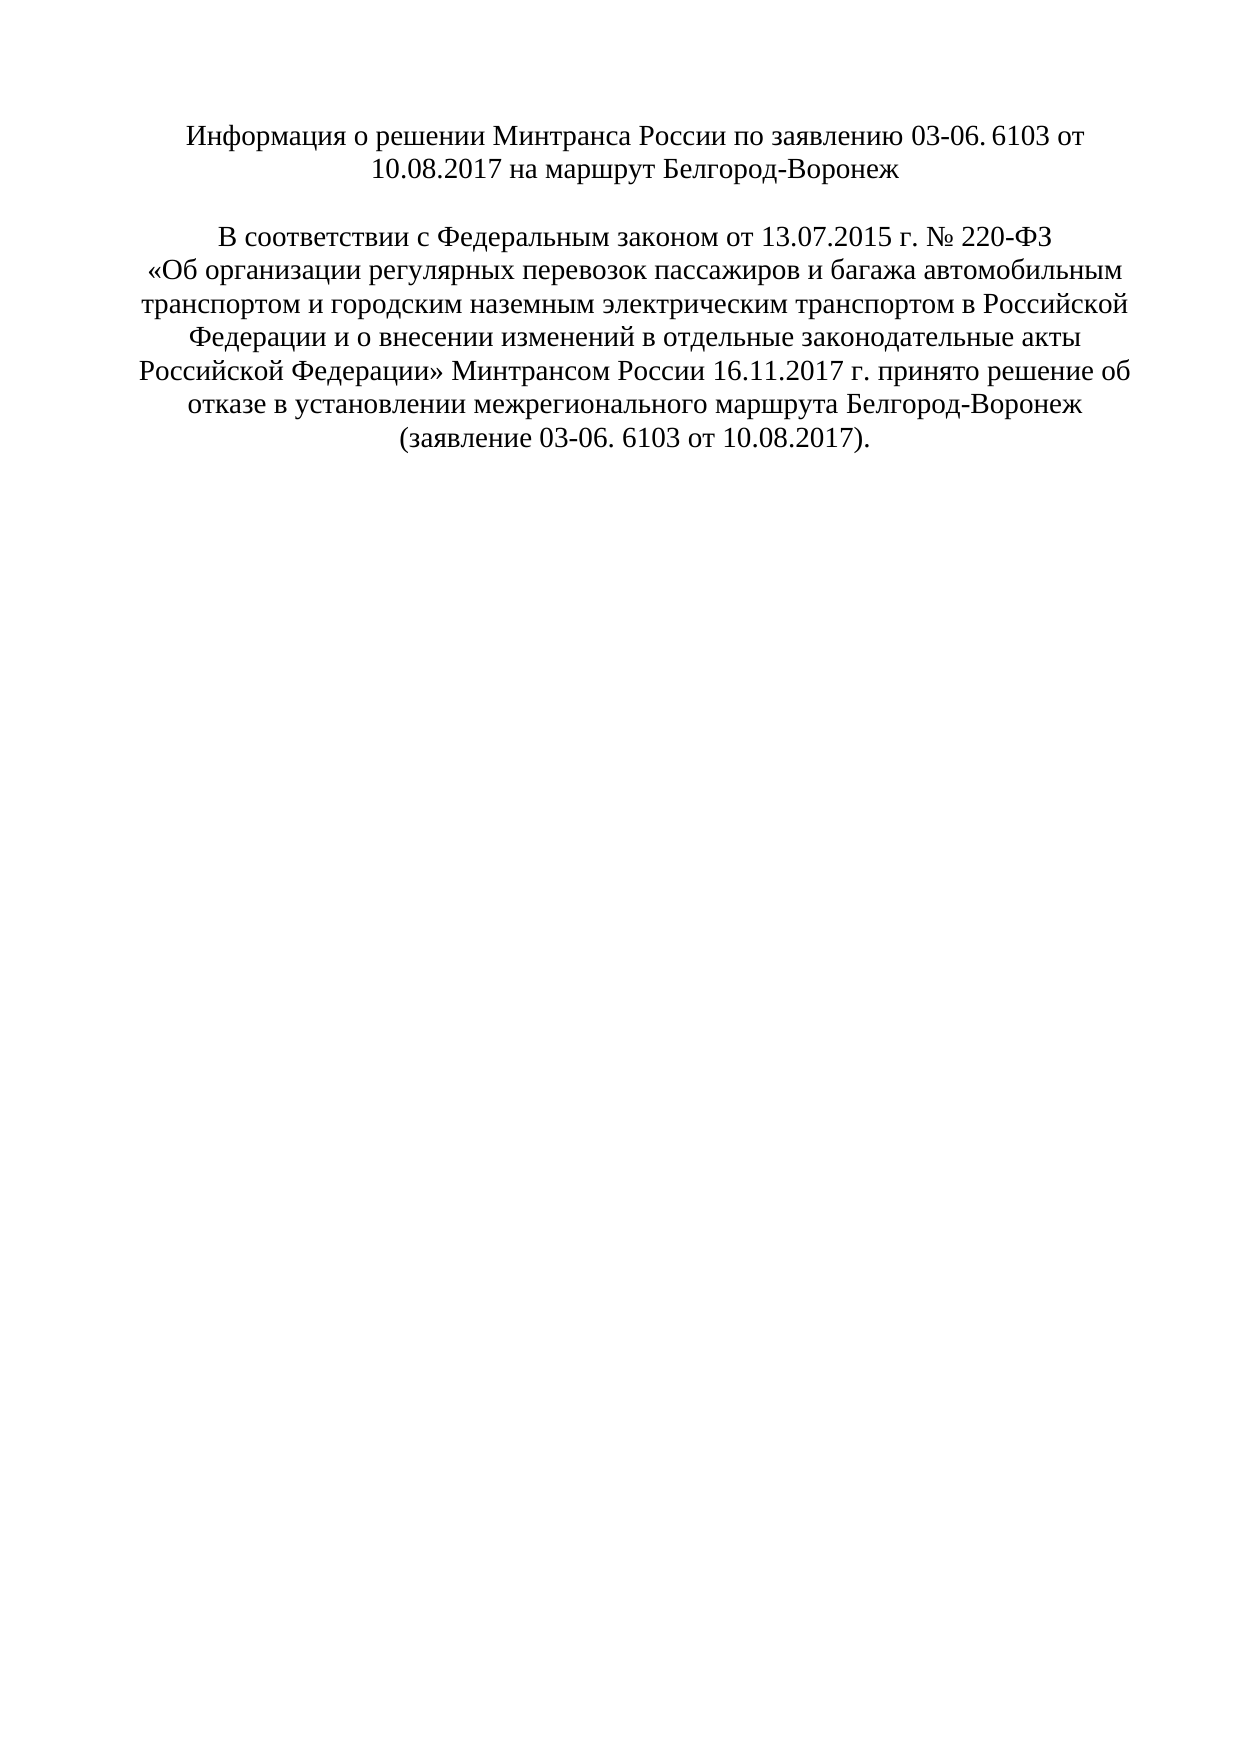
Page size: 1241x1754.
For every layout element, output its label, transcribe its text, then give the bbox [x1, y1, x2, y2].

text Информация о решении Минтранса России по заявлению 03-06. 6103 от 10.08.2017 на маршрут Белгород-Воронеж [118, 118, 1152, 185]
text В соответствии с Федеральным законом от 13.07.2015 г. № 220-ФЗ «Об организации регулярных перевозок пассажиров и багажа автомобильным транспортом и городским наземным электрическим транспортом в Российской Федерации и о внесении изменений в отдельные законодательные акты Российской Федерации» Минтрансом России 16.11.2017 г. принято решение об отказе в установлении межрегионального маршрута Белгород-Воронеж (заявление 03-06. 6103 от 10.08.2017). [118, 219, 1152, 453]
